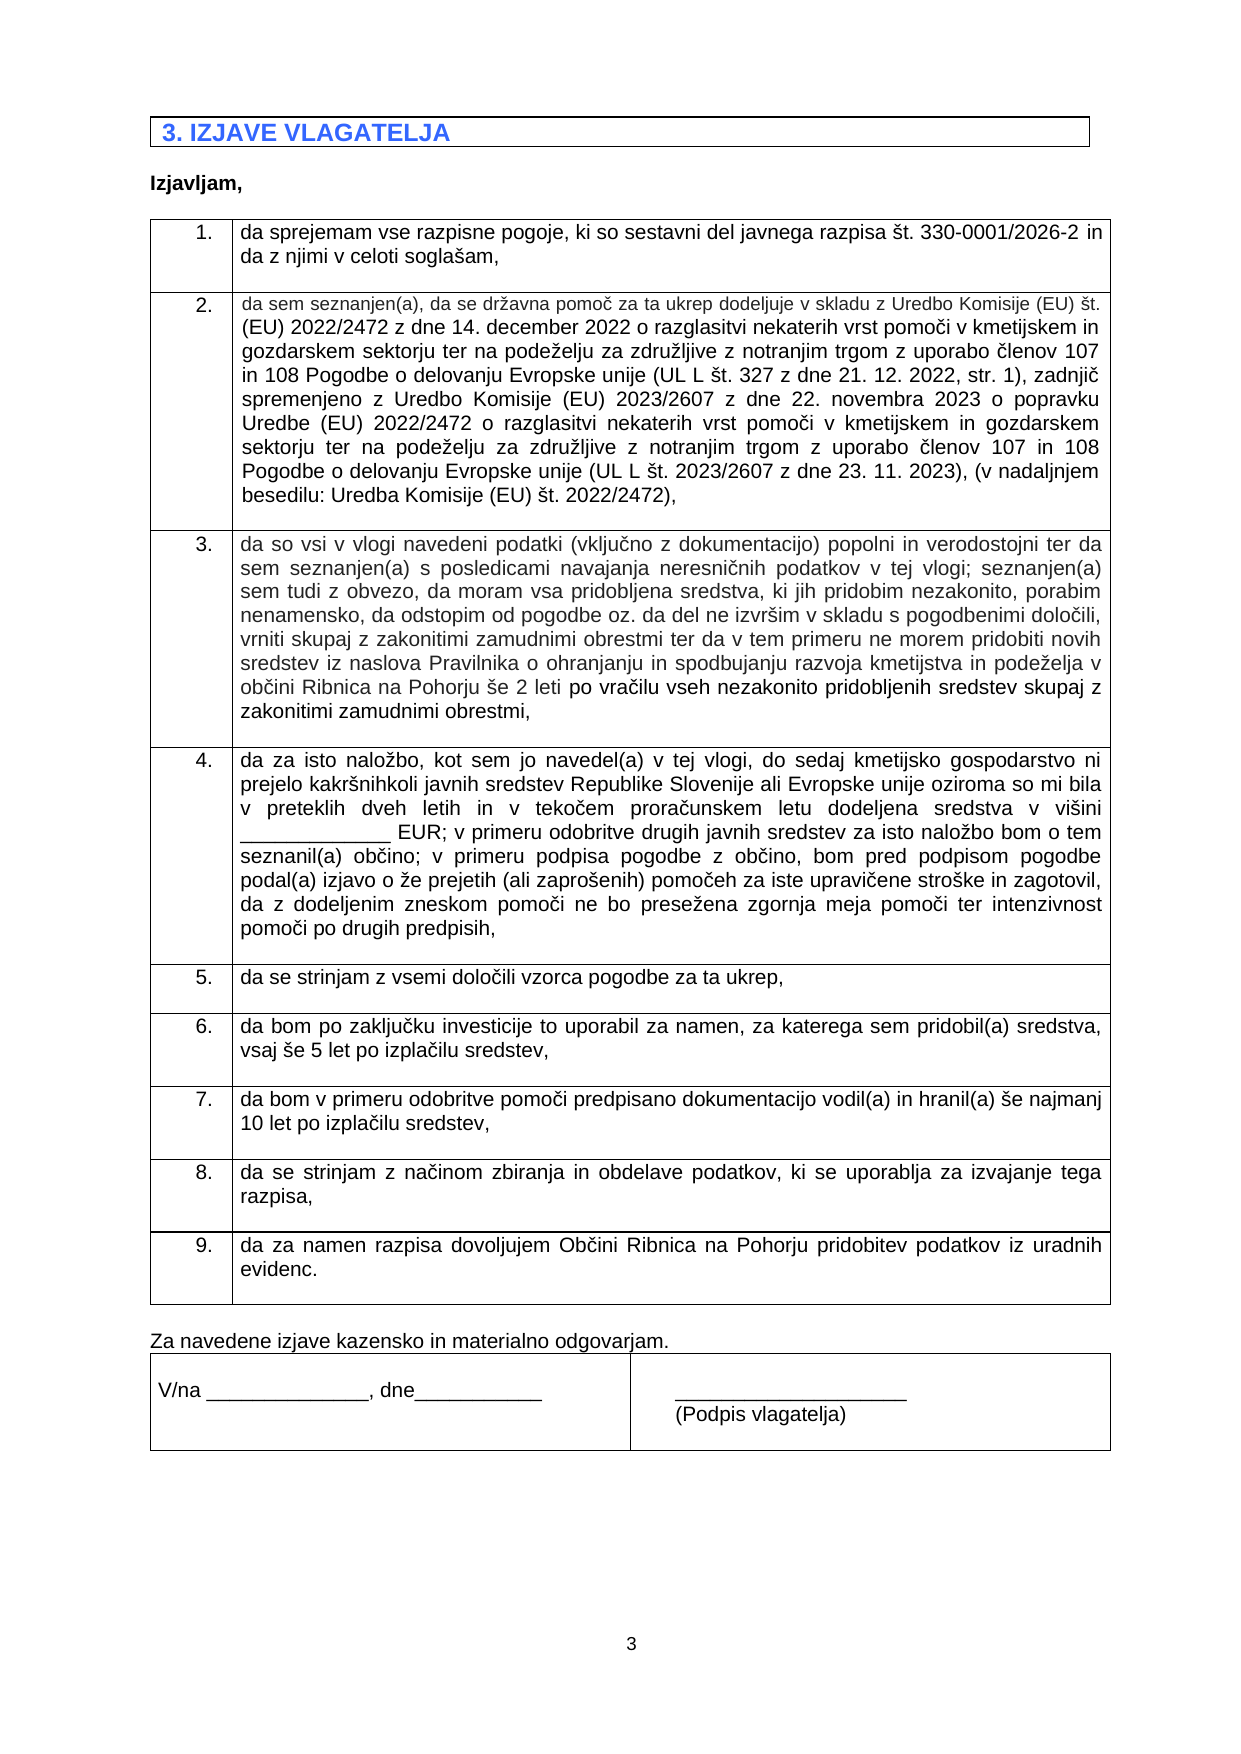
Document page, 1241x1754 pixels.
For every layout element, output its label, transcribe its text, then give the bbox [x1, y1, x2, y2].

table_cell [151, 965, 232, 1013]
table_cell da so vsi v vlogi navedeni podatki (vključno z dokumentacijo) popolni in verodostojni ter da sem seznanjen(a) s posledicami navajanja neresničnih podatkov v tej vlogi; seznanjen(a) sem tudi z obvezo, da moram vsa pridobljena sredstva, ki jih pridobim nezakonito, porabim nenamensko, da odstopim od pogodbe oz. da del ne izvršim v skladu s pogodbenimi določili, vrniti skupaj z zakonitimi zamudnimi obrestmi ter da v tem primeru ne morem pridobiti novih sredstev iz naslova Pravilnika o ohranjanju in spodbujanju razvoja kmetijstva in podeželja v občini Ribnica na Pohorju še 2 leti po vračilu vseh nezakonito pridobljenih sredstev skupaj z zakonitimi zamudnimi obrestmi, [233, 531, 1110, 747]
text Za navedene izjave kazensko in materialno odgovarjam. [150, 1329, 1090, 1353]
table_cell da se strinjam z načinom zbiranja in obdelave podatkov, ki se uporablja za izvajanje tega razpisa, [233, 1160, 1110, 1231]
table_header V/na ______________, dne___________ [151, 1354, 630, 1450]
table_cell da se strinjam z vsemi določili vzorca pogodbe za ta ukrep, [233, 965, 1110, 1013]
text Izjavljam, [150, 171, 1090, 195]
table_header ____________________ (Podpis vlagatelja) [631, 1354, 1110, 1450]
table_header 3. IZJAVE VLAGATELJA [151, 118, 1089, 146]
table_cell 9. [151, 1233, 232, 1304]
table_cell da bom po zaključku investicije to uporabil za namen, za katerega sem pridobil(a) sredstva, vsaj še 5 let po izplačilu sredstev, [233, 1014, 1110, 1086]
table_header da sprejemam vse razpisne pogoje, ki so sestavni del javnega razpisa št. 330-0001/2026-2 in da z njimi v celoti soglašam, [233, 220, 1110, 292]
table_cell da sem seznanjen(a), da se državna pomoč za ta ukrep dodeljuje v skladu z Uredbo Komisije (EU) št. (EU) 2022/2472 z dne 14. december 2022 o razglasitvi nekaterih vrst pomoči v kmetijskem in gozdarskem sektorju ter na podeželju za združljive z notranjim trgom z uporabo členov 107 in 108 Pogodbe o delovanju Evropske unije (UL L št. 327 z dne 21. 12. 2022, str. 1), zadnjič spremenjeno z Uredbo Komisije (EU) 2023/2607 z dne 22. novembra 2023 o popravku Uredbe (EU) 2022/2472 o razglasitvi nekaterih vrst pomoči v kmetijskem in gozdarskem sektorju ter na podeželju za združljive z notranjim trgom z uporabo členov 107 in 108 Pogodbe o delovanju Evropske unije (UL L št. 2023/2607 z dne 23. 11. 2023), (v nadaljnjem besedilu: Uredba Komisije (EU) št. 2022/2472), [233, 293, 1110, 530]
table_cell da bom v primeru odobritve pomoči predpisano dokumentacijo vodil(a) in hranil(a) še najmanj 10 let po izplačilu sredstev, [233, 1087, 1110, 1158]
table_cell da za isto naložbo, kot sem jo navedel(a) v tej vlogi, do sedaj kmetijsko gospodarstvo ni prejelo kakršnihkoli javnih sredstev Republike Slovenije ali Evropske unije oziroma so mi bila v preteklih dveh letih in v tekočem proračunskem letu dodeljena sredstva v višini _____________ EUR; v primeru odobritve drugih javnih sredstev za isto naložbo bom o tem seznanil(a) občino; v primeru podpisa pogodbe z občino, bom pred podpisom pogodbe podal(a) izjavo o že prejetih (ali zaprošenih) pomočeh za iste upravičene stroške in zagotovil, da z dodeljenim zneskom pomoči ne bo presežena zgornja meja pomoči ter intenzivnost pomoči po drugih predpisih, [233, 748, 1110, 964]
table_cell [151, 293, 232, 530]
table_header [151, 220, 232, 292]
table_cell da za namen razpisa dovoljujem Občini Ribnica na Pohorju pridobitev podatkov iz uradnih evidenc. [233, 1233, 1110, 1304]
table_cell 6. [151, 1014, 232, 1086]
table_cell 8. [151, 1160, 232, 1231]
table_cell [151, 531, 232, 747]
table_cell 7. [151, 1087, 232, 1158]
table_cell [151, 748, 232, 964]
